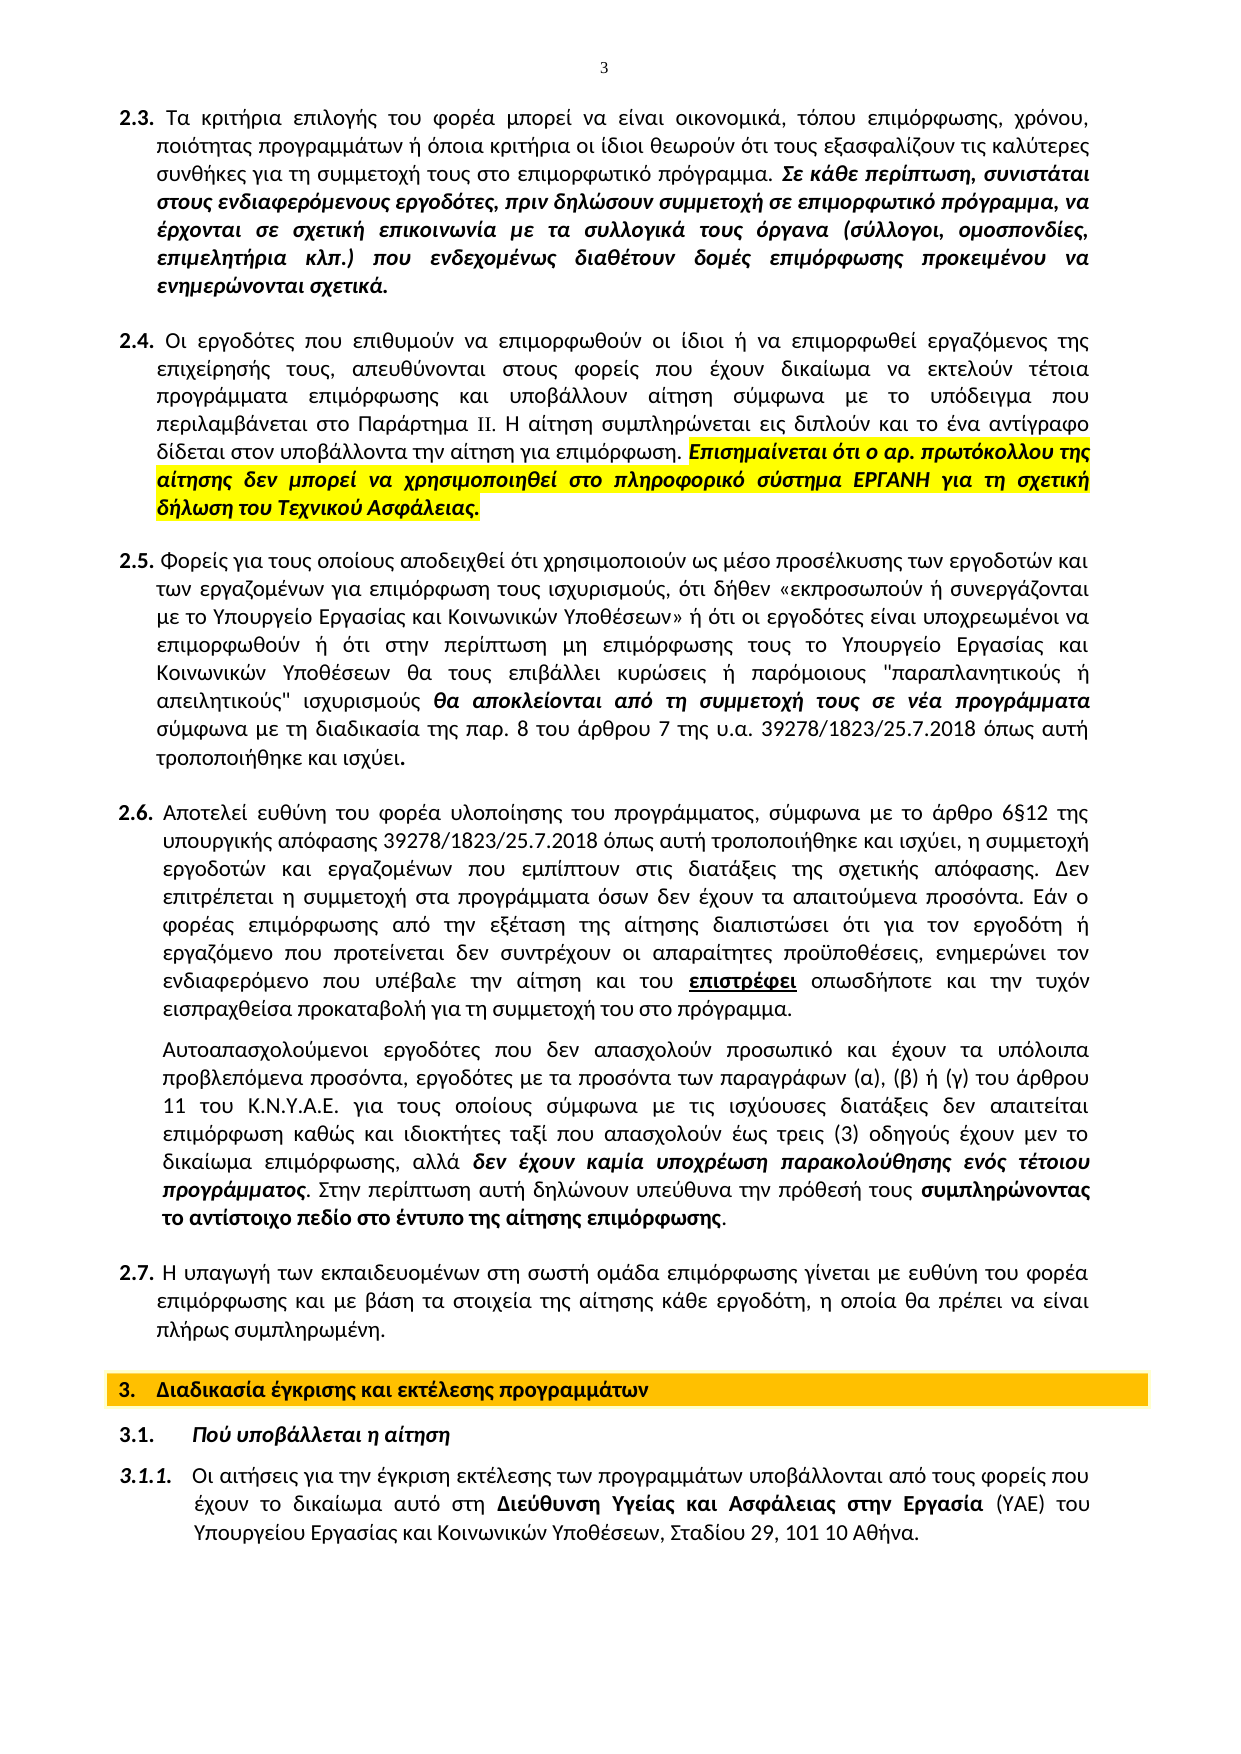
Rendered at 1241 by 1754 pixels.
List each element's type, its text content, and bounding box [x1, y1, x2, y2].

text 3.1. Πού υποβάλλεται η αίτηση [119, 1421, 1090, 1449]
text 2.4. Οι εργοδότες που επιθυμούν να επιμορφωθούν οι ίδιοι ή να επιμορφωθεί εργαζόμενος της επιχείρησής τους, απευθύνονται στους φορείς που έχουν δικαίωμα να εκτελούν τέτοια προγράμματα επιμόρφωσης και υποβάλλουν αίτηση σύμφωνα με το υπόδειγμα που περιλαμβάνεται στο Παράρτημα ΙΙ. Η αίτηση συμπληρώνεται εις διπλούν και το ένα αντίγραφο δίδεται στον υποβάλλοντα την αίτηση για επιμόρφωση. Επισημαίνεται ότι ο αρ. πρωτόκολλου της αίτησης δεν μπορεί να χρησιμοποιηθεί στο πληροφορικό σύστημα ΕΡΓΑΝΗ για τη σχετική δήλωση του Τεχνικού Ασφάλειας. [119, 326, 1090, 521]
text 2.7. Η υπαγωγή των εκπαιδευομένων στη σωστή ομάδα επιμόρφωσης γίνεται με ευθύνη του φορέα επιμόρφωσης και με βάση τα στοιχεία της αίτησης κάθε εργοδότη, η οποία θα πρέπει να είναι πλήρως συμπληρωμένη. [119, 1258, 1090, 1343]
list Διαδικασία έγκρισης και εκτέλεσης προγραμμάτων [118, 1375, 1090, 1403]
text Αυτοαπασχολούμενοι εργοδότες που δεν απασχολούν προσωπικό και έχουν τα υπόλοιπα προβλεπόμενα προσόντα, εργοδότες με τα προσόντα των παραγράφων (α), (β) ή (γ) του άρθρου 11 του Κ.Ν.Υ.Α.Ε. για τους οποίους σύμφωνα με τις ισχύουσες διατάξεις δεν απαιτείται επιμόρφωση καθώς και ιδιοκτήτες ταξί που απασχολούν έως τρεις (3) οδηγούς έχουν μεν το δικαίωμα επιμόρφωσης, αλλά δεν έχουν καμία υποχρέωση παρακολούθησης ενός τέτοιου προγράμματος. Στην περίπτωση αυτή δηλώνουν υπεύθυνα την πρόθεσή τους συμπληρώνοντας το αντίστοιχο πεδίο στο έντυπο της αίτησης επιμόρφωσης. [162, 1035, 1090, 1231]
text 2.5. Φορείς για τους οποίους αποδειχθεί ότι χρησιμοποιούν ως µέσο προσέλκυσης των εργοδοτών και των εργαζομένων για επιμόρφωση τους ισχυρισμούς, ότι δήθεν «εκπροσωπούν ή συνεργάζονται µε το Υπουργείο Εργασίας και Κοινωνικών Υποθέσεων» ή ότι οι εργοδότες είναι υποχρεωμένοι να επιμορφωθούν ή ότι στην περίπτωση µη επιμόρφωσης τους το Υπουργείο Εργασίας και Κοινωνικών Υποθέσεων θα τους επιβάλλει κυρώσεις ή παρόµοιους "παραπλανητικούς ή απειλητικούς" ισχυρισμούς θα αποκλείονται από τη συμμετοχή τους σε νέα προγράµµατα σύμφωνα με τη διαδικασία της παρ. 8 του άρθρου 7 της υ.α. 39278/1823/25.7.2018 όπως αυτή τροποποιήθηκε και ισχύει. [119, 546, 1090, 771]
text 2.6. Αποτελεί ευθύνη του φορέα υλοποίησης του προγράμματος, σύμφωνα με το άρθρο 6§12 της υπουργικής απόφασης 39278/1823/25.7.2018 όπως αυτή τροποποιήθηκε και ισχύει, η συμμετοχή εργοδοτών και εργαζομένων που εμπίπτουν στις διατάξεις της σχετικής απόφασης. Δεν επιτρέπεται η συμμετοχή στα προγράμματα όσων δεν έχουν τα απαιτούμενα προσόντα. Εάν ο φορέας επιμόρφωσης από την εξέταση της αίτησης διαπιστώσει ότι για τον εργοδότη ή εργαζόμενο που προτείνεται δεν συντρέχουν οι απαραίτητες προϋποθέσεις, ενημερώνει τον ενδιαφερόμενο που υπέβαλε την αίτηση και του επιστρέφει οπωσδήποτε και την τυχόν εισπραχθείσα προκαταβολή για τη συμμετοχή του στο πρόγραμμα. [118, 798, 1090, 1022]
text 2.3. Τα κριτήρια επιλογής του φορέα μπορεί να είναι οικονομικά, τόπου επιμόρφωσης, χρόνου, ποιότητας προγραμμάτων ή όποια κριτήρια οι ίδιοι θεωρούν ότι τους εξασφαλίζουν τις καλύτερες συνθήκες για τη συμμετοχή τους στο επιμορφωτικό πρόγραμμα. Σε κάθε περίπτωση, συνιστάται στους ενδιαφερόμενους εργοδότες, πριν δηλώσουν συμμετοχή σε επιμορφωτικό πρόγραμμα, να έρχονται σε σχετική επικοινωνία με τα συλλογικά τους όργανα (σύλλογοι, ομοσπονδίες, επιμελητήρια κλπ.) που ενδεχομένως διαθέτουν δομές επιμόρφωσης προκειμένου να ενημερώνονται σχετικά. [119, 103, 1090, 299]
text 3.1.1. Οι αιτήσεις για την έγκριση εκτέλεσης των προγραμμάτων υποβάλλονται από τους φορείς που έχουν το δικαίωμα αυτό στη Διεύθυνση Υγείας και Ασφάλειας στην Εργασία (ΥΑΕ) του Υπουργείου Εργασίας και Κοινωνικών Υποθέσεων, Σταδίου 29, 101 10 Αθήνα. [119, 1461, 1090, 1546]
